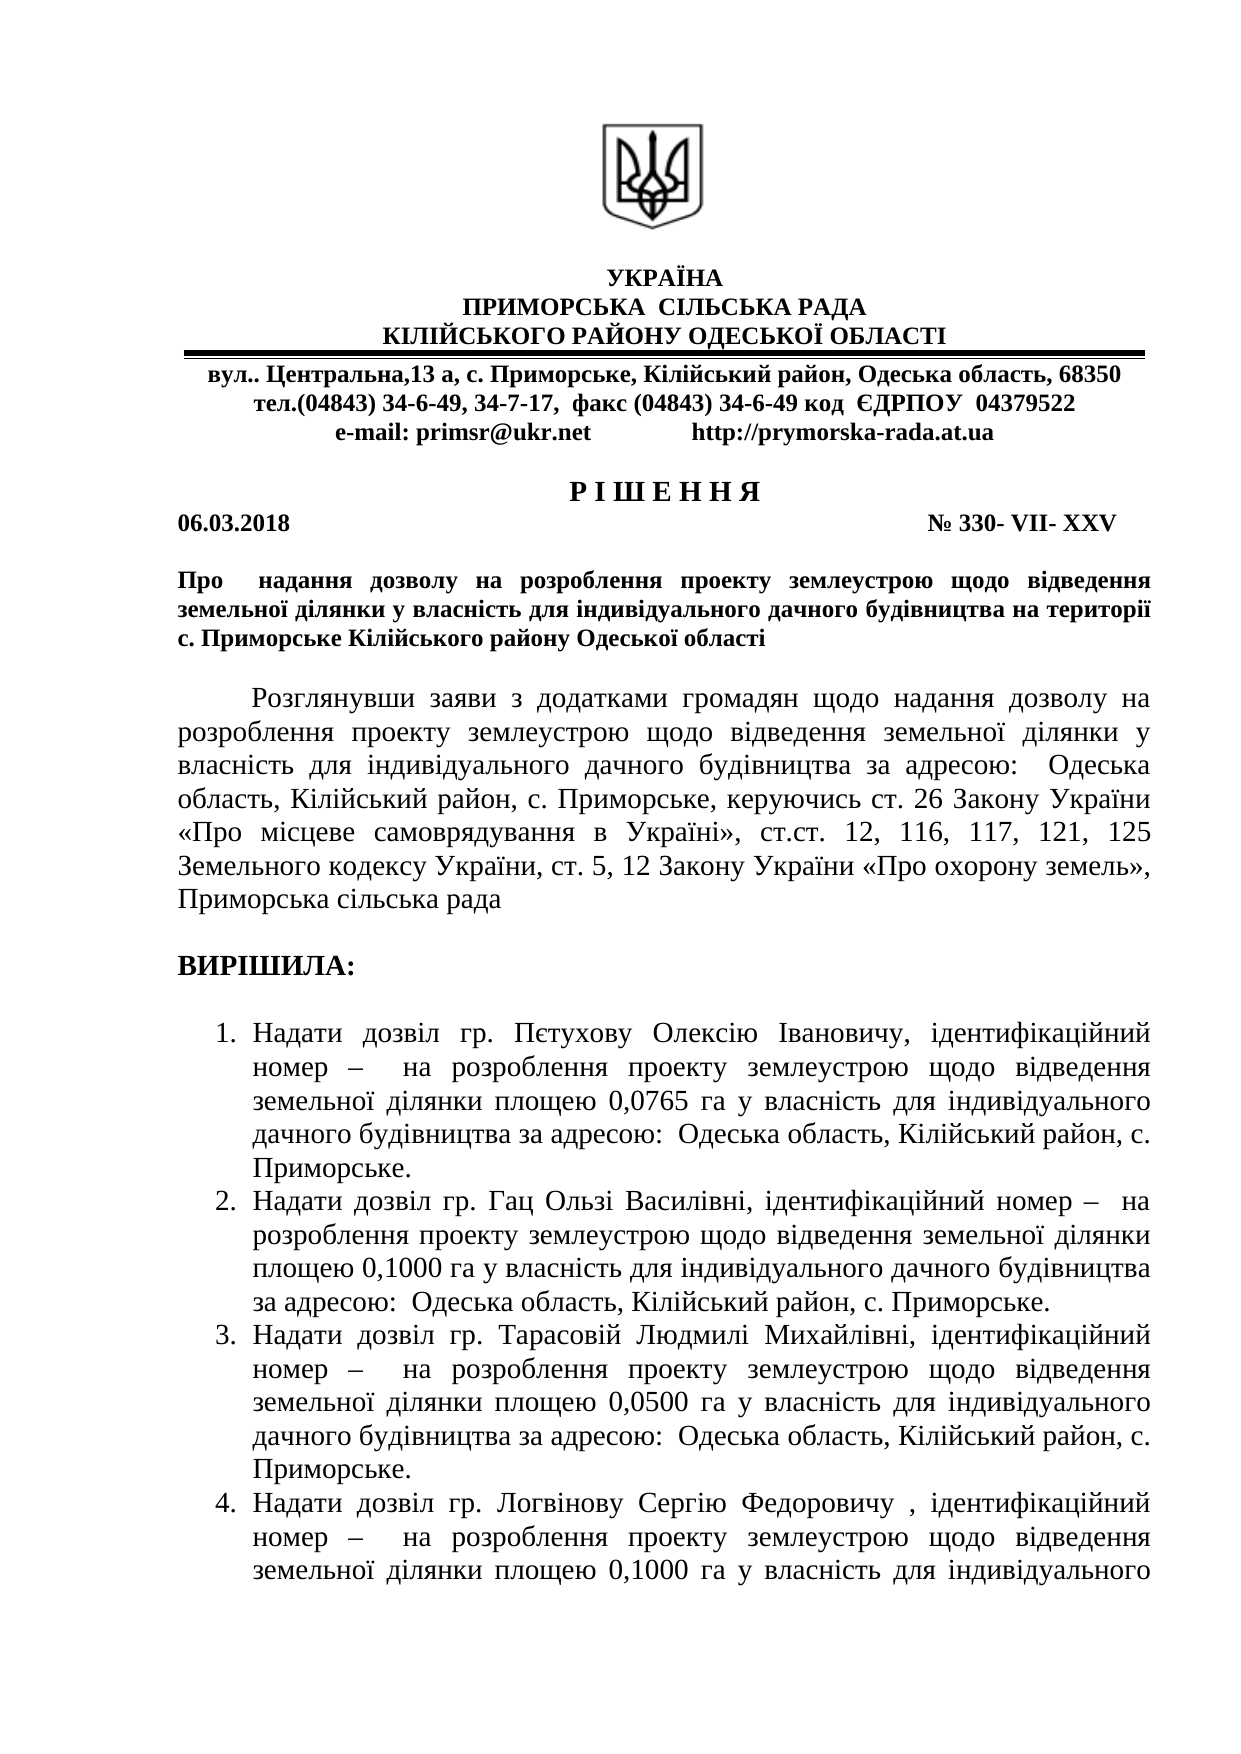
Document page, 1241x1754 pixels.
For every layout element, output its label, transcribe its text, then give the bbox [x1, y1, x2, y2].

picture [596, 118, 707, 239]
text ПРИМОРСЬКА СІЛЬСЬКА РАДА [177, 292, 1152, 321]
table_header вул.. Центральна,13 а, с. Приморське, Кілійський район, Одеська область, 68350 тел.(04843) 34-6-49, 34-7-17, факс (04843) 34-6-49 код ЄДРПОУ 04379522 e-mail: primsr@ukr.net http://prymorska-rada.at.ua [184, 359, 1145, 474]
text Розглянувши заяви з додатками громадян щодо надання дозволу на розроблення проекту землеустрою щодо відведення земельної ділянки у власність для індивідуального дачного будівництва за адресою: Одеська область, Кілійський район, с. Приморське, керуючись ст. 26 Закону України «Про місцеве самоврядування в Україні», ст.ст. 12, 116, 117, 121, 125 Земельного кодексу України, ст. 5, 12 Закону України «Про охорону земель», Приморська сільська рада [177, 680, 1152, 915]
text ВИРІШИЛА: [177, 948, 1152, 982]
text Про надання дозволу на розроблення проекту землеустрою щодо відведення земельної ділянки у власність для індивідуального дачного будівництва на території с. Приморське Кілійського району Одеської області [177, 565, 1152, 651]
text 06.03.2018 № 330- VІІ- ХХV [177, 508, 1152, 536]
text КІЛІЙСЬКОГО РАЙОНУ ОДЕСЬКОЇ ОБЛАСТІ [177, 321, 1152, 350]
list Надати дозвіл гр. Пєтухову Олексію Івановичу, ідентифікаційний номер – на розроблення проекту землеустрою щодо відведення земельної ділянки площею 0,0765 га у власність для індивідуального дачного будівництва за адресою: Одеська область, Кілійський район, с. Приморське. [215, 1016, 1152, 1183]
text УКРАЇНА [177, 263, 1152, 292]
list Надати дозвіл гр. Тарасовій Людмилі Михайлівні, ідентифікаційний номер – на розроблення проекту землеустрою щодо відведення земельної ділянки площею 0,0500 га у власність для індивідуального дачного будівництва за адресою: Одеська область, Кілійський район, с. Приморське. [215, 1317, 1152, 1485]
subtitle Р І Ш Е Н Н Я [177, 474, 1152, 508]
list Надати дозвіл гр. Гац Ользі Василівні, ідентифікаційний номер – на розроблення проекту землеустрою щодо відведення земельної ділянки площею 0,1000 га у власність для індивідуального дачного будівництва за адресою: Одеська область, Кілійський район, с. Приморське. [215, 1183, 1152, 1317]
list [215, 1485, 1152, 1586]
